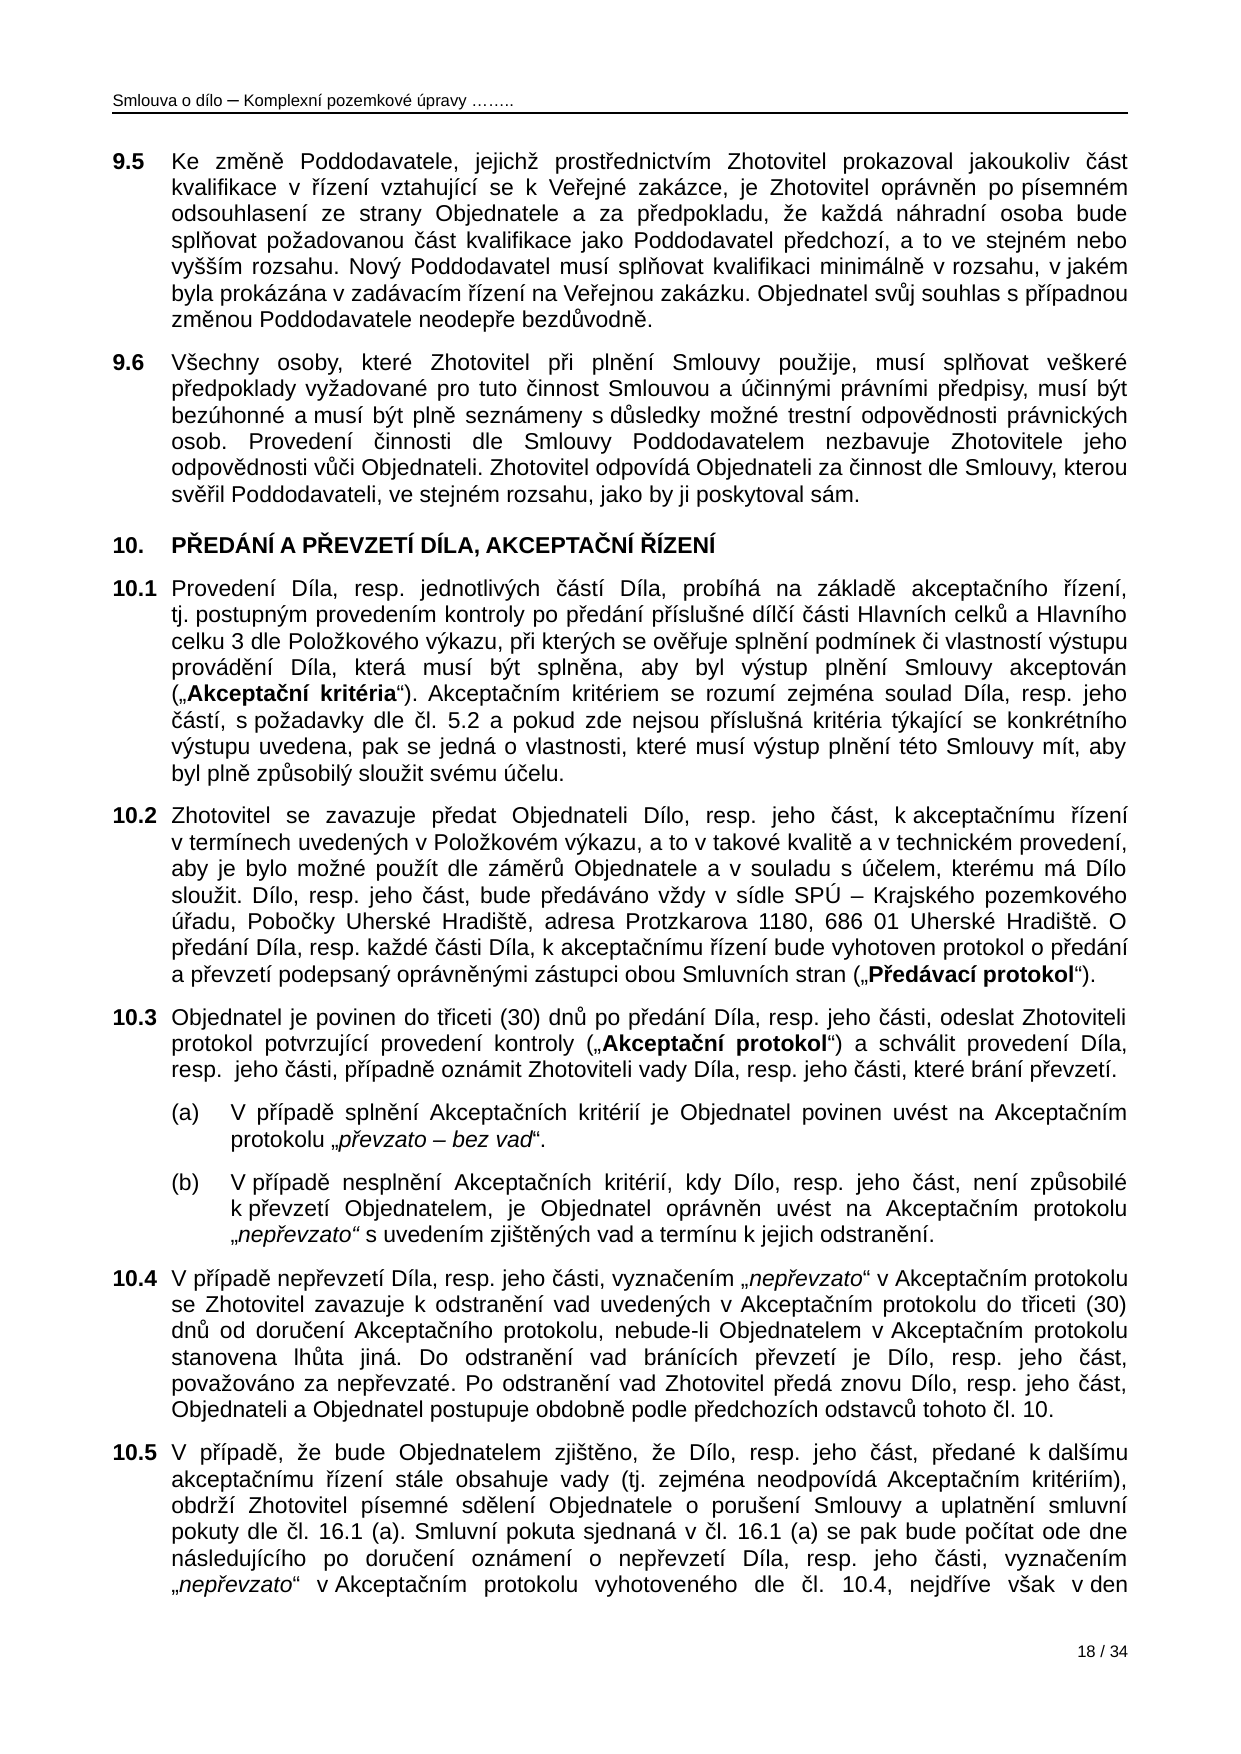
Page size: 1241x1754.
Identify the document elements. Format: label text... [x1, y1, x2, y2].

text Objednatel je povinen do třiceti (30) dnů po předání Díla, resp. jeho části, odeslat Zhotoviteli protokol potvrzující provedení kontroly („Akceptační protokol“) a schválit provedení Díla, resp. jeho části, případně oznámit Zhotoviteli vady Díla, resp. jeho části, které brání převzetí. [112, 1004, 1128, 1083]
text Zhotovitel se zavazuje předat Objednateli Dílo, resp. jeho část, k akceptačnímu řízení v termínech uvedených v Položkovém výkazu, a to v takové kvalitě a v technickém provedení, aby je bylo možné použít dle záměrů Objednatele a v souladu s účelem, kterému má Dílo sloužit. Dílo, resp. jeho část, bude předáváno vždy v sídle SPÚ – Krajského pozemkového úřadu, Pobočky Uherské Hradiště, adresa Protzkarova 1180, 686 01 Uherské Hradiště. O předání Díla, resp. každé části Díla, k akceptačnímu řízení bude vyhotoven protokol o předání a převzetí podepsaný oprávněnými zástupci obou Smluvních stran („Předávací protokol“). [112, 802, 1128, 987]
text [112, 1439, 1128, 1597]
text V případě nepřevzetí Díla, resp. jeho části, vyznačením „nepřevzato“ v Akceptačním protokolu se Zhotovitel zavazuje k odstranění vad uvedených v Akceptačním protokolu do třiceti (30) dnů od doručení Akceptačního protokolu, nebude-li Objednatelem v Akceptačním protokolu stanovena lhůta jiná. Do odstranění vad bránících převzetí je Dílo, resp. jeho část, považováno za nepřevzaté. Po odstranění vad Zhotovitel předá znovu Dílo, resp. jeho část, Objednateli a Objednatel postupuje obdobně podle předchozích odstavců tohoto čl. 10. [112, 1264, 1128, 1423]
text Předání a převzetí Díla, Akceptační řízení [112, 532, 1128, 558]
list V případě nesplnění Akceptačních kritérií, kdy Dílo, resp. jeho část, není způsobilé k převzetí Objednatelem, je Objednatel oprávněn uvést na Akceptačním protokolu „nepřevzato“ s uvedením zjištěných vad a termínu k jejich odstranění. [171, 1169, 1128, 1248]
text Všechny osoby, které Zhotovitel při plnění Smlouvy použije, musí splňovat veškeré předpoklady vyžadované pro tuto činnost Smlouvou a účinnými právními předpisy, musí být bezúhonné a musí být plně seznámeny s důsledky možné trestní odpovědnosti právnických osob. Provedení činnosti dle Smlouvy Poddodavatelem nezbavuje Zhotovitele jeho odpovědnosti vůči Objednateli. Zhotovitel odpovídá Objednateli za činnost dle Smlouvy, kterou svěřil Poddodavateli, ve stejném rozsahu, jako by ji poskytoval sám. [112, 349, 1128, 507]
list V případě splnění Akceptačních kritérií je Objednatel povinen uvést na Akceptačním protokolu „převzato – bez vad“. [171, 1099, 1128, 1152]
text Provedení Díla, resp. jednotlivých částí Díla, probíhá na základě akceptačního řízení, tj. postupným provedením kontroly po předání příslušné dílčí části Hlavních celků a Hlavního celku 3 dle Položkového výkazu, při kterých se ověřuje splnění podmínek či vlastností výstupu provádění Díla, která musí být splněna, aby byl výstup plnění Smlouvy akceptován („Akceptační kritéria“). Akceptačním kritériem se rozumí zejména soulad Díla, resp. jeho částí, s požadavky dle čl. 5.2 a pokud zde nejsou příslušná kritéria týkající se konkrétního výstupu uvedena, pak se jedná o vlastnosti, které musí výstup plnění této Smlouvy mít, aby byl plně způsobilý sloužit svému účelu. [112, 575, 1128, 786]
text Ke změně Poddodavatele, jejichž prostřednictvím Zhotovitel prokazoval jakoukoliv část kvalifikace v řízení vztahující se k Veřejné zakázce, je Zhotovitel oprávněn po písemném odsouhlasení ze strany Objednatele a za předpokladu, že každá náhradní osoba bude splňovat požadovanou část kvalifikace jako Poddodavatel předchozí, a to ve stejném nebo vyšším rozsahu. Nový Poddodavatel musí splňovat kvalifikaci minimálně v rozsahu, v jakém byla prokázána v zadávacím řízení na Veřejnou zakázku. Objednatel svůj souhlas s případnou změnou Poddodavatele neodepře bezdůvodně. [112, 148, 1128, 332]
